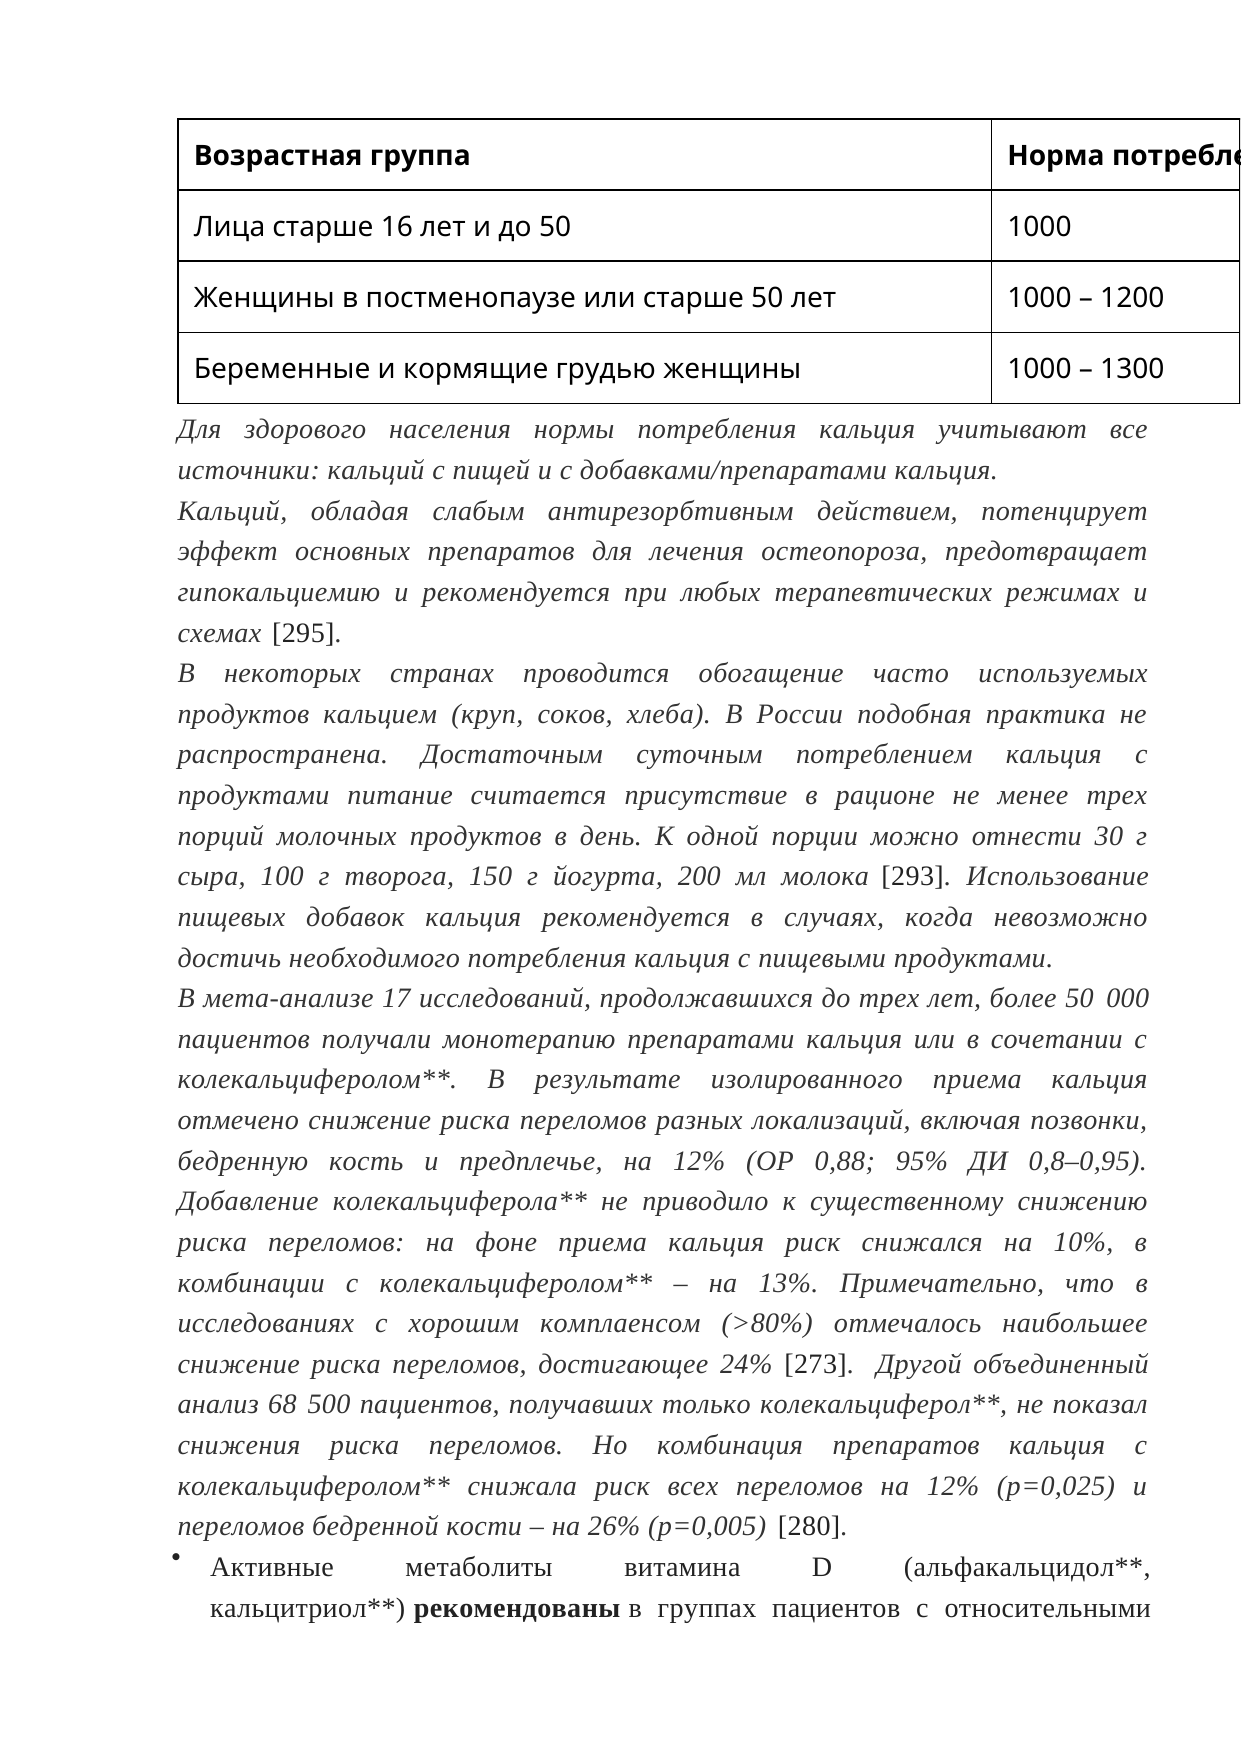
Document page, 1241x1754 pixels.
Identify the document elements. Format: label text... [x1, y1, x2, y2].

table_cell 1000 [992, 191, 1239, 260]
table_cell Лица старше 16 лет и до 50 [179, 191, 991, 260]
table_header Возрастная группа [179, 120, 991, 189]
table_cell 1000 – 1300 [992, 333, 1239, 403]
text В мета-анализе 17 исследований, продолжавшихся до трех лет, более 50 000 пациентов получали монотерапию препаратами кальция или в сочетании с колекальциферолом**. В результате изолированного приема кальция отмечено снижение риска переломов разных локализаций, включая позвонки, бедренную кость и предплечье, на 12% (ОР 0,88; 95% ДИ 0,8–0,95). Добавление колекальциферола** не приводило к существенному снижению риска переломов: на фоне приема кальция риск снижался на 10%, в комбинации с колекальциферолом** – на 13%. Примечательно, что в исследованиях с хорошим комплаенсом (>80%) отмечалось наибольшее снижение риска переломов, достигающее 24% [273]. Другой объединенный анализ 68 500 пациентов, получавших только колекальциферол**, не показал снижения риска переломов. Но комбинация препаратов кальция с колекальциферолом** снижала риск всех переломов на 12% (p=0,025) и переломов бедренной кости – на 26% (p=0,005) [280]. [177, 973, 1152, 1542]
text Кальций, обладая слабым антирезорбтивным действием, потенцирует эффект основных препаратов для лечения остеопороза, предотвращает гипокальциемию и рекомендуется при любых терапевтических режимах и схемах [295]. [177, 486, 1152, 648]
table_cell Женщины в постменопаузе или старше 50 лет [179, 262, 991, 332]
text В некоторых странах проводится обогащение часто используемых продуктов кальцием (круп, соков, хлеба). В России подобная практика не распространена. Достаточным суточным потреблением кальция с продуктами питание считается присутствие в рационе не менее трех порций молочных продуктов в день. К одной порции можно отнести 30 г сыра, 100 г творога, 150 г йогурта, 200 мл молока [293]. Использование пищевых добавок кальция рекомендуется в случаях, когда невозможно достичь необходимого потребления кальция с пищевыми продуктами. [177, 648, 1152, 973]
table_cell Беременные и кормящие грудью женщины [179, 333, 991, 403]
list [172, 1542, 1152, 1623]
table_header Норма потребления кальция (мг) [992, 120, 1239, 189]
text Для здорового населения нормы потребления кальция учитывают все источники: кальций с пищей и с добавками/препаратами кальция. [177, 404, 1152, 486]
table_cell 1000 – 1200 [992, 262, 1239, 332]
